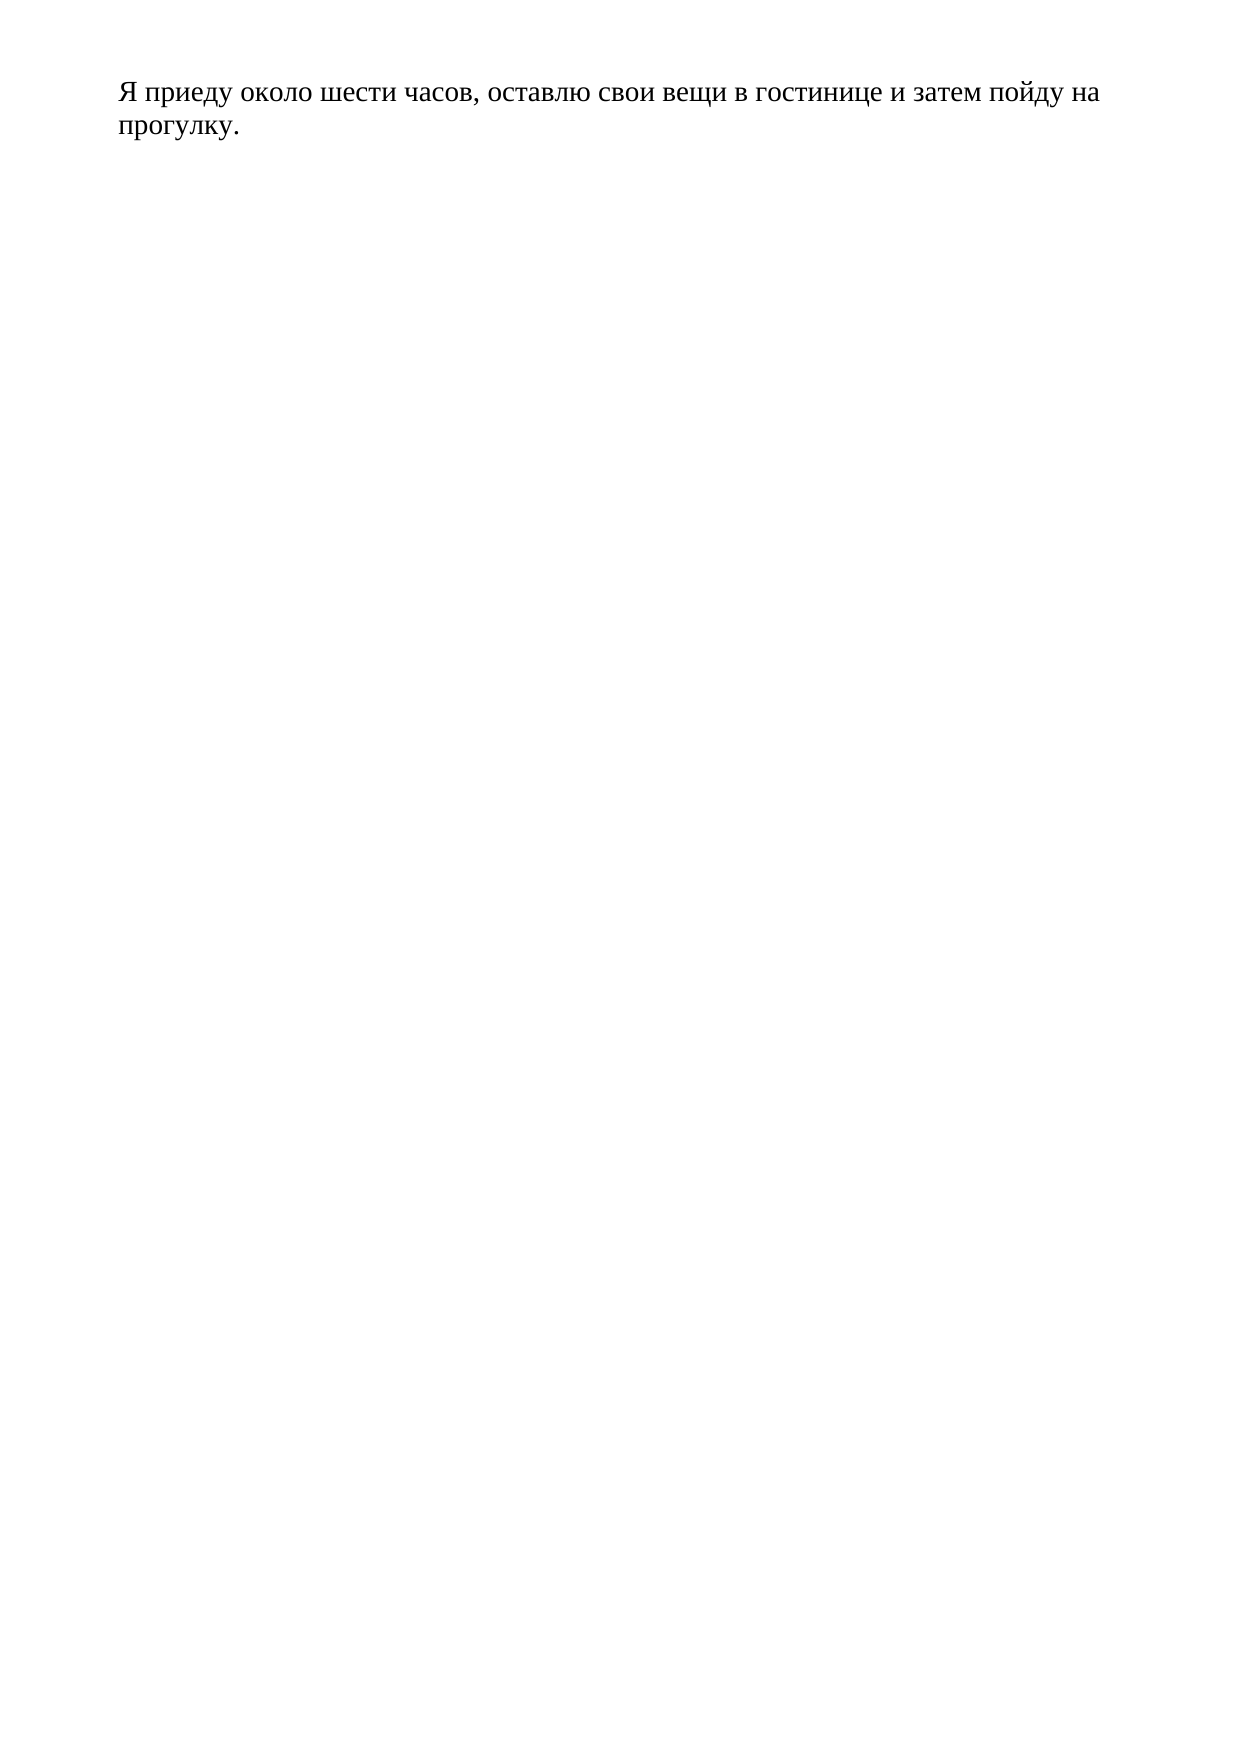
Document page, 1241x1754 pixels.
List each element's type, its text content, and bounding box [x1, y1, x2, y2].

text Я приеду около шести часов, оставлю свои вещи в гостинице и затем пойду на прогулку. [118, 74, 1137, 141]
